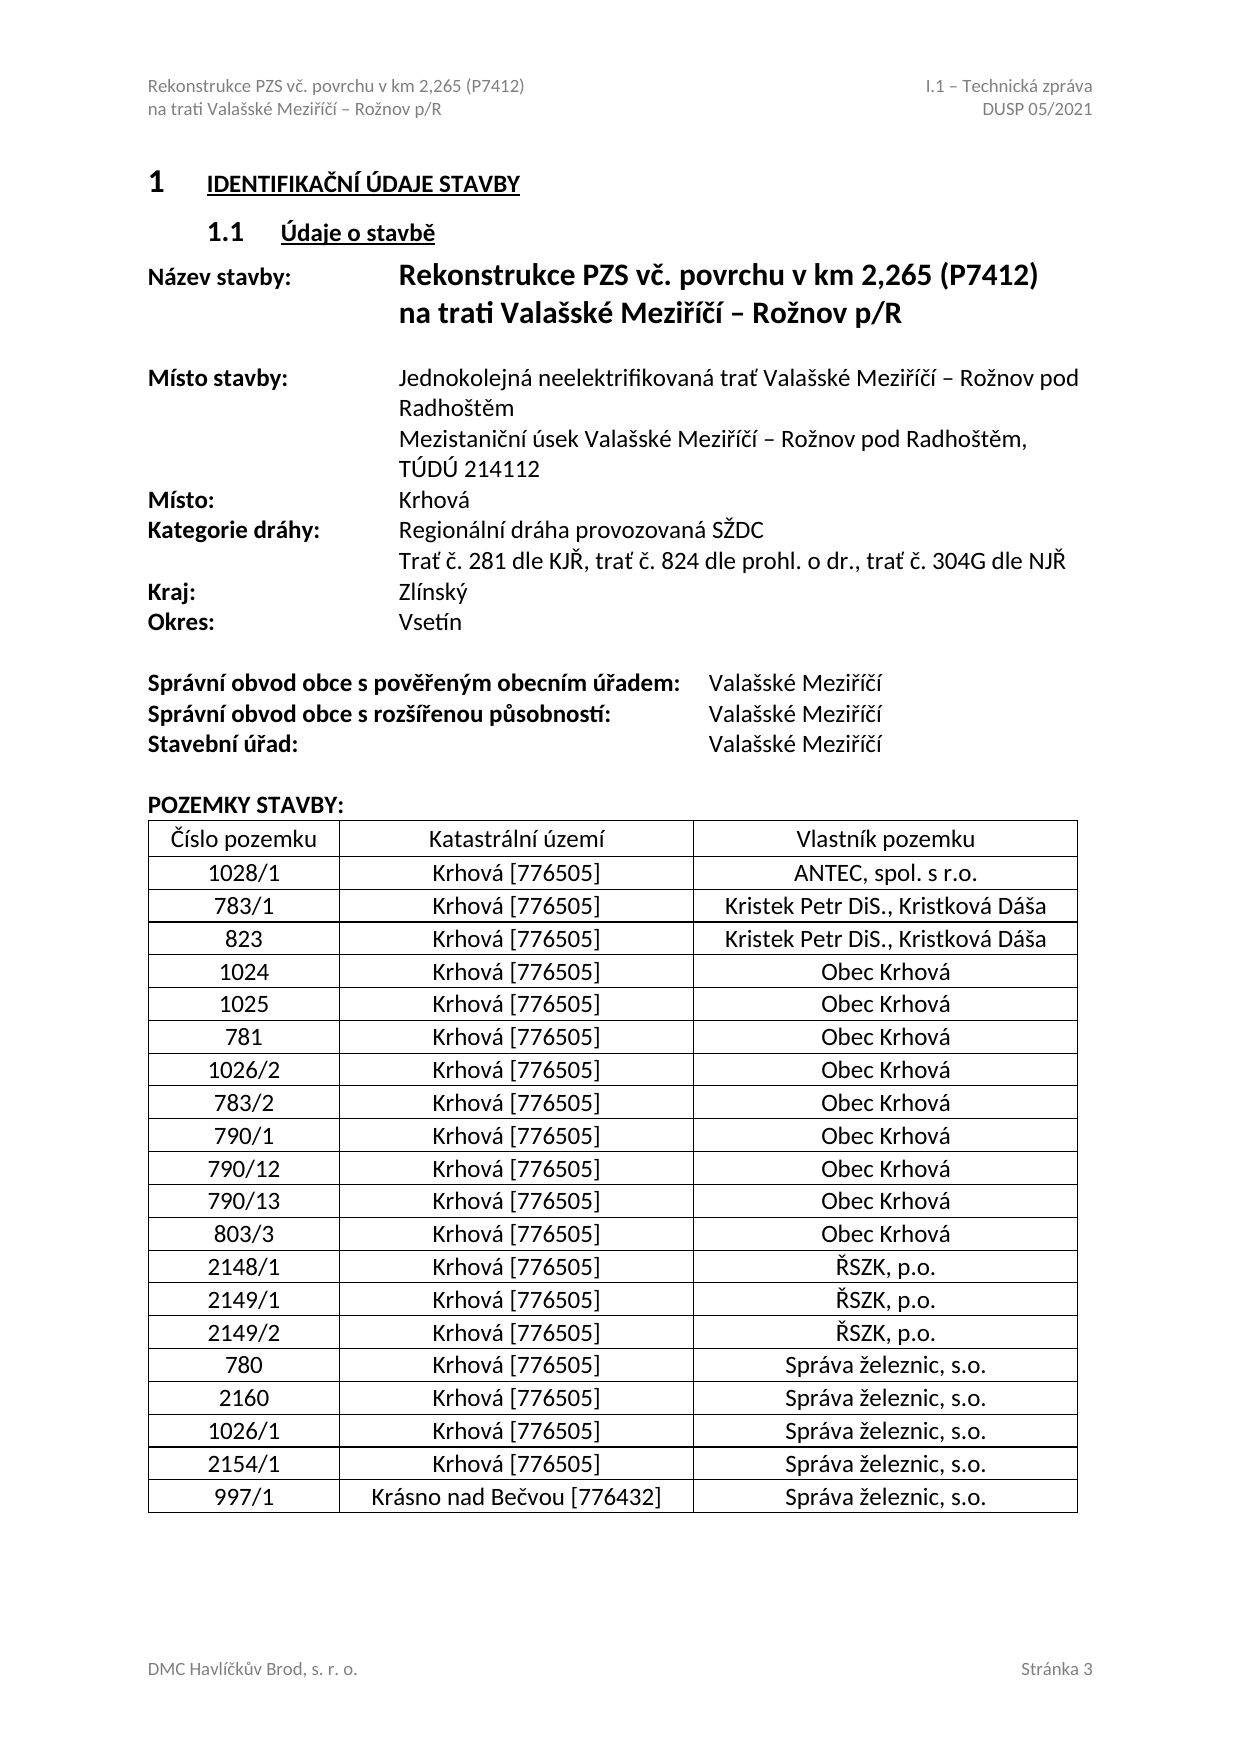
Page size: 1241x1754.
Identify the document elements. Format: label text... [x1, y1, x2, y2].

text Kategorie dráhy: Regionální dráha provozovaná SŽDC [148, 514, 1093, 545]
table_cell ŘSZK, p.o. [694, 1251, 1077, 1282]
table_cell 790/1 [149, 1119, 339, 1151]
table_cell Kristek Petr DiS., Kristková Dáša [694, 890, 1077, 921]
table_cell ŘSZK, p.o. [694, 1316, 1077, 1348]
table_cell Krhová [776505] [340, 1218, 693, 1249]
text Název stavby: Rekonstrukce PZS vč. povrchu v km 2,265 (P7412) na trati Valašské Meziříčí – Rožnov p/R [148, 255, 1093, 331]
table_cell Obec Krhová [694, 1086, 1077, 1118]
table_cell 1026/2 [149, 1054, 339, 1085]
text Stavební úřad: Valašské Meziříčí [148, 728, 1093, 759]
table_cell 2148/1 [149, 1251, 339, 1282]
table_cell 1024 [149, 955, 339, 987]
table_cell Krásno nad Bečvou [776432] [340, 1480, 693, 1512]
table_cell Krhová [776505] [340, 1054, 693, 1085]
table_cell 2154/1 [149, 1448, 339, 1479]
text Místo stavby: Jednokolejná neelektrifikovaná trať Valašské Meziříčí – Rožnov pod Radhoštěm Mezistaniční úsek Valašské Meziříčí – Rožnov pod Radhoštěm, TÚDÚ 214112 [148, 362, 1093, 484]
text Místo: Krhová [148, 484, 1093, 514]
table_cell Krhová [776505] [340, 1119, 693, 1151]
text Kraj: Zlínský [148, 576, 1093, 606]
table_cell Krhová [776505] [340, 1349, 693, 1381]
text POZEMKY STAVBY: [148, 789, 1093, 820]
table_cell 2160 [149, 1382, 339, 1413]
table_cell ŘSZK, p.o. [694, 1283, 1077, 1315]
table_cell Obec Krhová [694, 1054, 1077, 1085]
table_cell Správa železnic, s.o. [694, 1480, 1077, 1512]
text Správní obvod obce s rozšířenou působností: Valašské Meziříčí [148, 698, 1093, 728]
table_cell 781 [149, 1021, 339, 1053]
table_cell Obec Krhová [694, 955, 1077, 987]
table_cell 2149/2 [149, 1316, 339, 1348]
table_cell Krhová [776505] [340, 1448, 693, 1479]
table_cell Krhová [776505] [340, 1086, 693, 1118]
table_cell 803/3 [149, 1218, 339, 1249]
list Údaje o stavbě [207, 213, 1093, 249]
table_header Vlastník pozemku [694, 821, 1077, 856]
table_cell Obec Krhová [694, 1218, 1077, 1249]
table_cell 790/12 [149, 1152, 339, 1184]
table_cell Kristek Petr DiS., Kristková Dáša [694, 923, 1077, 954]
table_cell Krhová [776505] [340, 1251, 693, 1282]
table_cell 1026/1 [149, 1415, 339, 1446]
table_cell ANTEC, spol. s r.o. [694, 857, 1077, 888]
table_cell 790/13 [149, 1185, 339, 1217]
list Identifikační údaje stavby [148, 160, 1093, 201]
table_cell Krhová [776505] [340, 988, 693, 1020]
table_cell Krhová [776505] [340, 1152, 693, 1184]
table_cell Krhová [776505] [340, 1185, 693, 1217]
table_cell 783/1 [149, 890, 339, 921]
table_cell Krhová [776505] [340, 1283, 693, 1315]
table_cell Krhová [776505] [340, 857, 693, 888]
table_cell Obec Krhová [694, 1119, 1077, 1151]
table_cell Krhová [776505] [340, 1316, 693, 1348]
table_cell 1028/1 [149, 857, 339, 888]
table_cell Obec Krhová [694, 1152, 1077, 1184]
table_cell Správa železnic, s.o. [694, 1448, 1077, 1479]
table_cell 1025 [149, 988, 339, 1020]
table_header Číslo pozemku [149, 821, 339, 856]
table_cell Správa železnic, s.o. [694, 1415, 1077, 1446]
table_cell Obec Krhová [694, 1021, 1077, 1053]
table_cell 823 [149, 923, 339, 954]
table_cell Obec Krhová [694, 988, 1077, 1020]
table_cell Krhová [776505] [340, 1021, 693, 1053]
table_cell Správa železnic, s.o. [694, 1382, 1077, 1413]
table_cell Obec Krhová [694, 1185, 1077, 1217]
table_cell Krhová [776505] [340, 890, 693, 921]
table_cell Krhová [776505] [340, 1415, 693, 1446]
table_cell Krhová [776505] [340, 1382, 693, 1413]
table_cell Krhová [776505] [340, 955, 693, 987]
table_cell Krhová [776505] [340, 923, 693, 954]
text Trať č. 281 dle KJŘ, trať č. 824 dle prohl. o dr., trať č. 304G dle NJŘ [148, 545, 1093, 576]
text Okres: Vsetín [148, 606, 1093, 637]
table_header Katastrální území [340, 821, 693, 856]
table_cell 997/1 [149, 1480, 339, 1512]
table_cell 780 [149, 1349, 339, 1381]
text Správní obvod obce s pověřeným obecním úřadem: Valašské Meziříčí [148, 667, 1093, 698]
table_cell 2149/1 [149, 1283, 339, 1315]
table_cell Správa železnic, s.o. [694, 1349, 1077, 1381]
table_cell 783/2 [149, 1086, 339, 1118]
